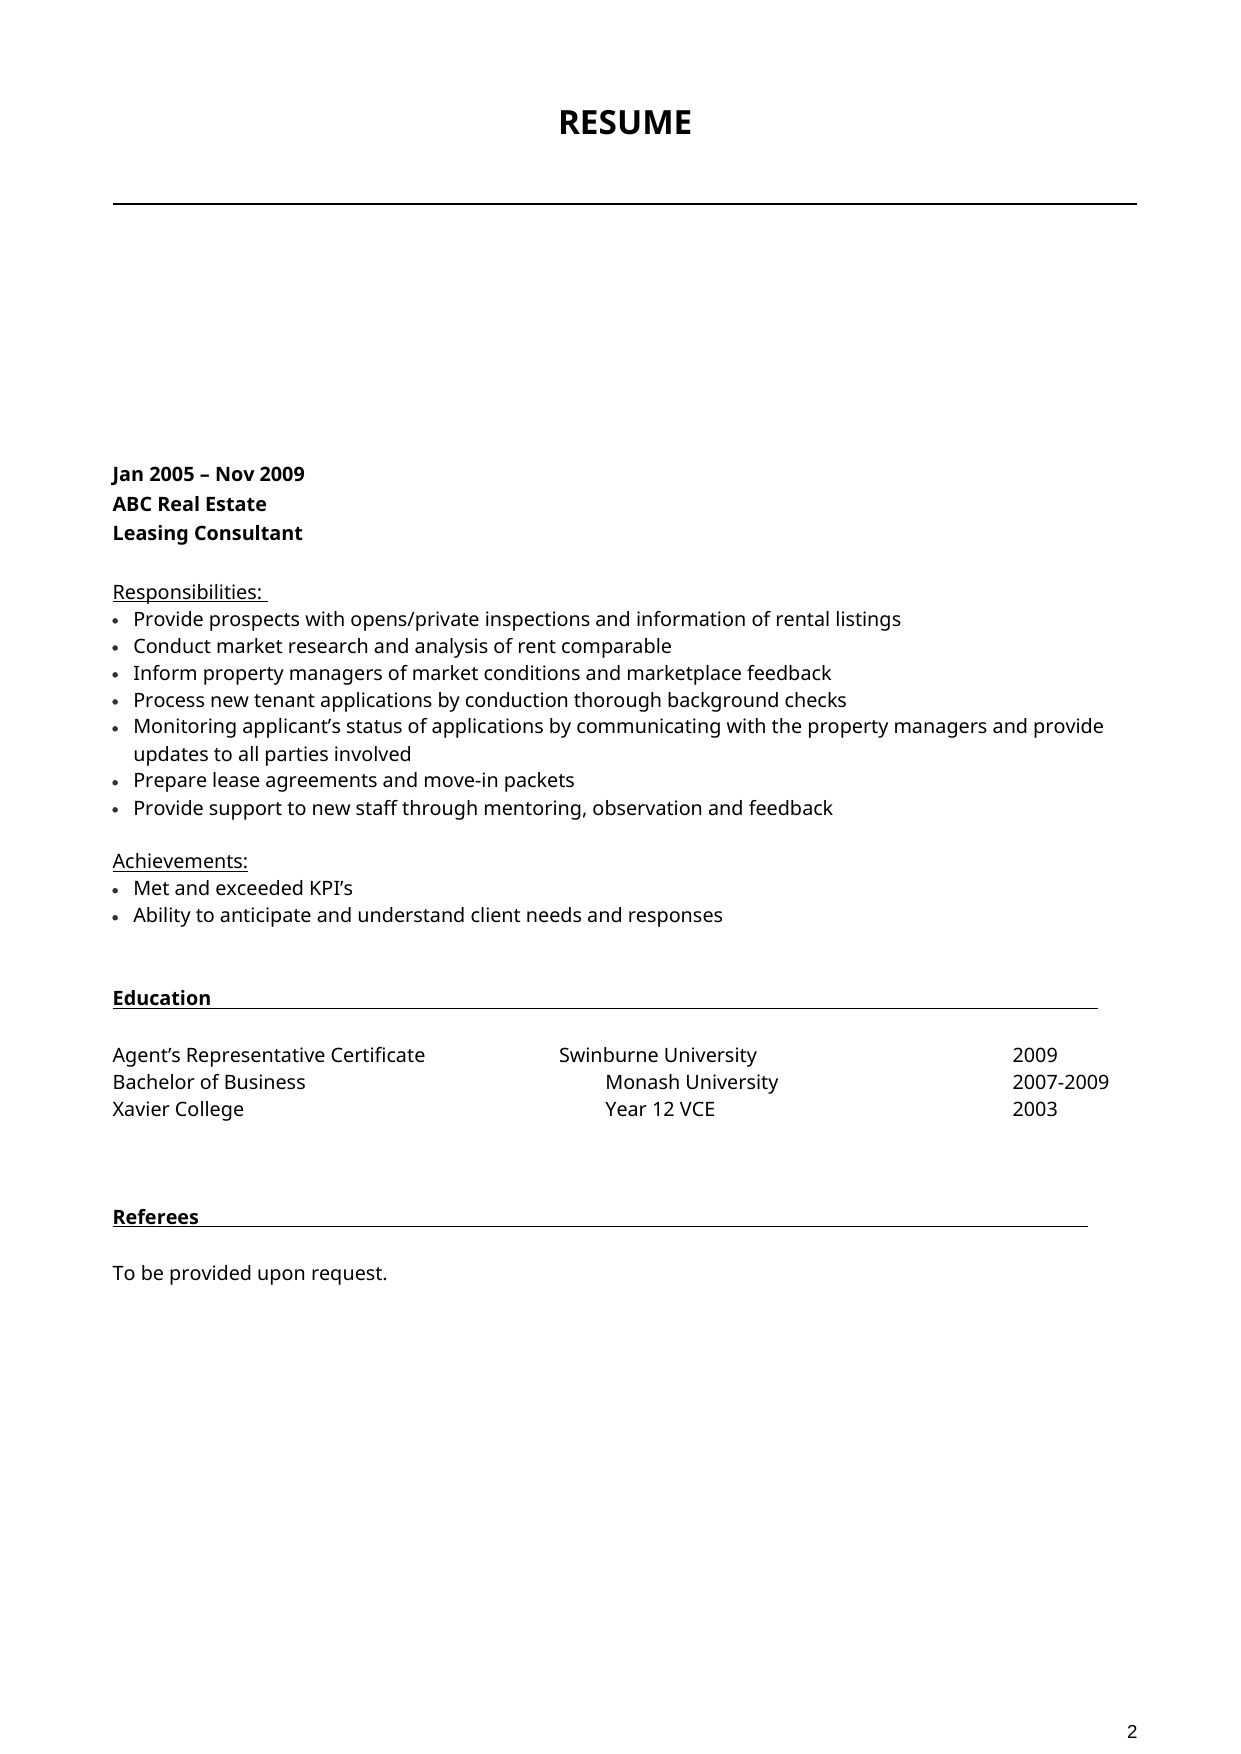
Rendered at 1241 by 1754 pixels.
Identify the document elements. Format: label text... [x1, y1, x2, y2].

subtitle Education [112, 984, 1137, 1012]
text Xavier College Year 12 VCE 2003 [112, 1095, 1137, 1122]
text Agent’s Representative Certificate Swinburne University 2009 [112, 1041, 1137, 1068]
text To be provided upon request. [112, 1259, 1137, 1287]
list Provide support to new staff through mentoring, observation and feedback [112, 794, 1137, 821]
subtitle Referees [112, 1203, 1137, 1230]
subtitle Jan 2005 – Nov 2009 [112, 460, 1137, 487]
list Met and exceeded KPI’s [112, 875, 1137, 902]
text Responsibilities: [112, 578, 1137, 605]
list Process new tenant applications by conduction thorough background checks [112, 686, 1137, 713]
text Achievements: [112, 848, 1137, 875]
list Ability to anticipate and understand client needs and responses [112, 902, 1137, 929]
list Provide prospects with opens/private inspections and information of rental listings [112, 605, 1137, 632]
subtitle ABC Real Estate [112, 490, 1137, 517]
list Monitoring applicant’s status of applications by communicating with the property managers and provide updates to all parties involved [112, 713, 1137, 767]
text Bachelor of Business Monash University 2007-2009 [112, 1068, 1137, 1095]
list Conduct market research and analysis of rent comparable [112, 632, 1137, 659]
list Inform property managers of market conditions and marketplace feedback [112, 659, 1137, 686]
list Prepare lease agreements and move-in packets [112, 767, 1137, 794]
subtitle Leasing Consultant [112, 519, 1137, 546]
